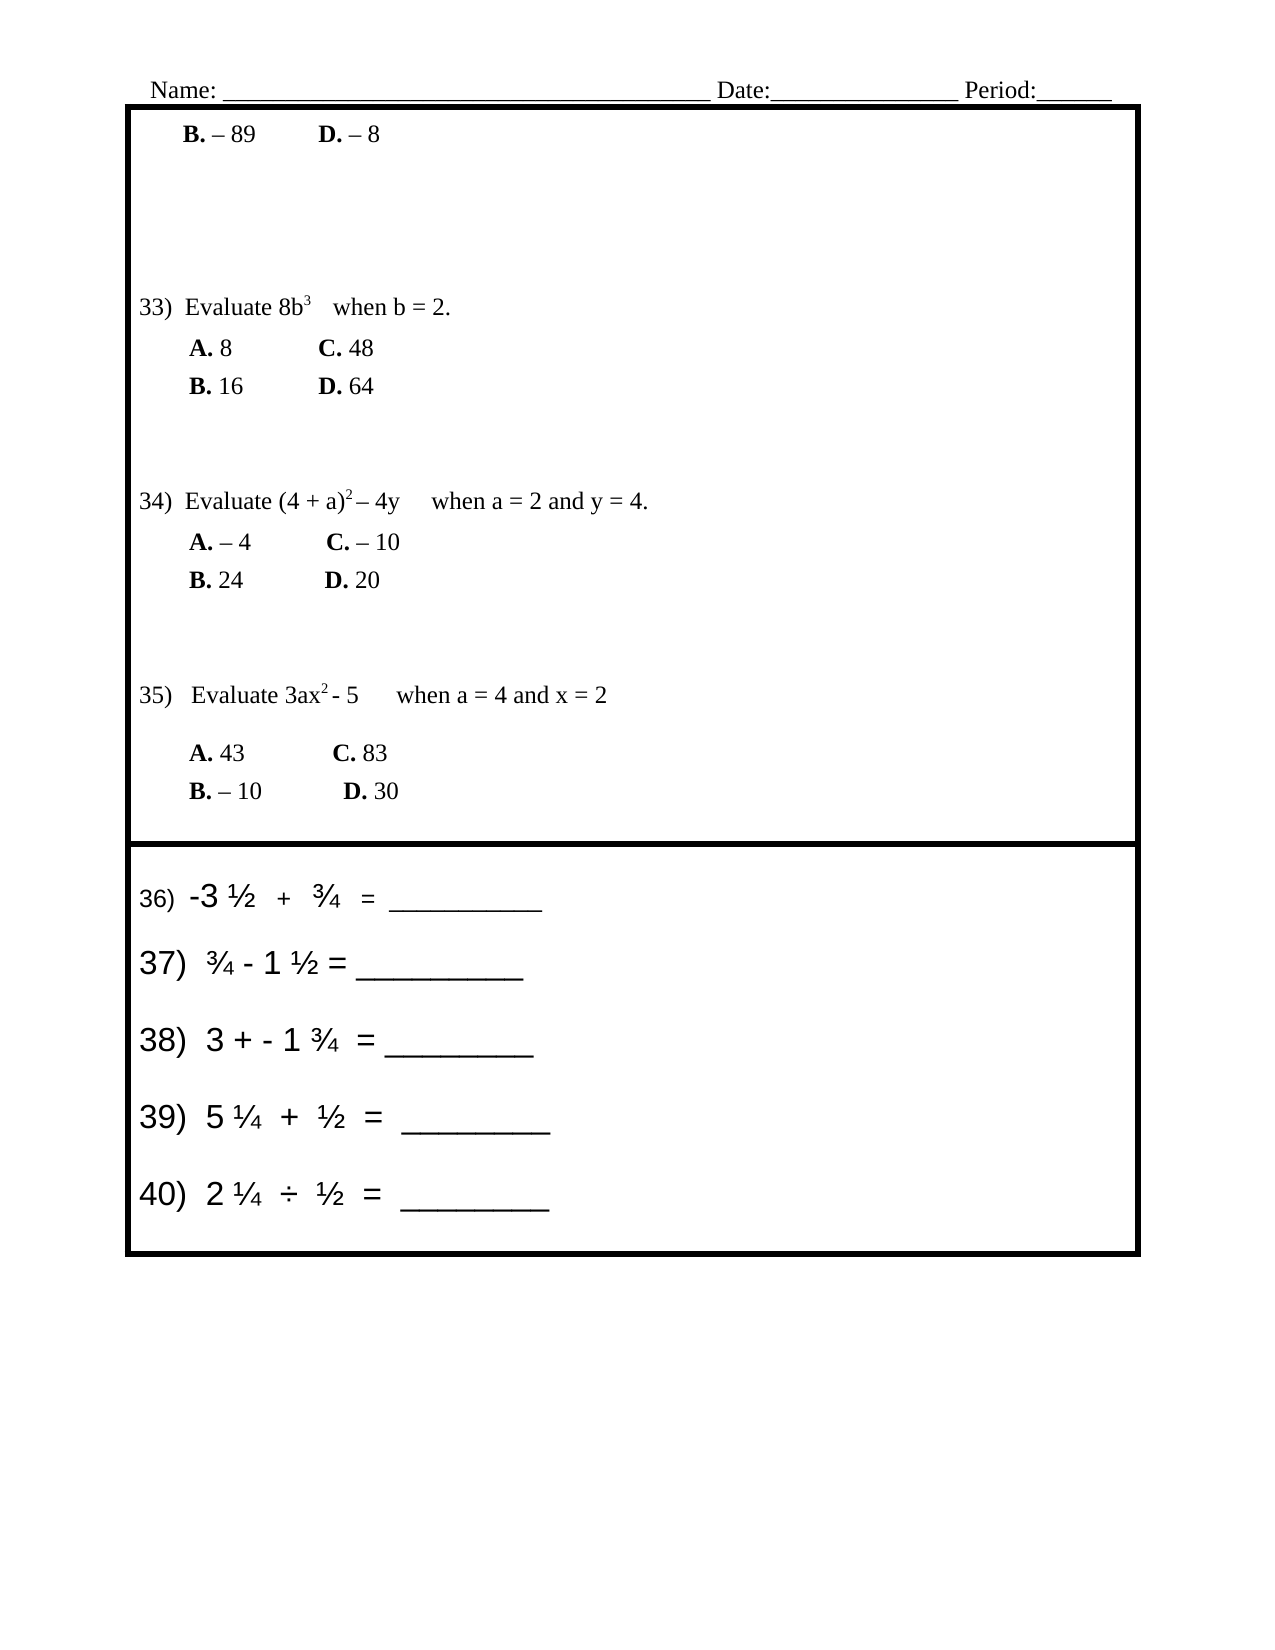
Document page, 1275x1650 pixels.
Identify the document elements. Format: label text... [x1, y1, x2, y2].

table_cell 36) -3 ½ + ¾ = ___________ 37) ¾ - 1 ½ = _________ 38) 3 + - 1 ¾ = ________ 39) 5 ¼ + ½ = ________ 40) 2 ¼ ÷ ½ = ________ [131, 847, 1135, 1251]
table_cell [131, 110, 1135, 841]
